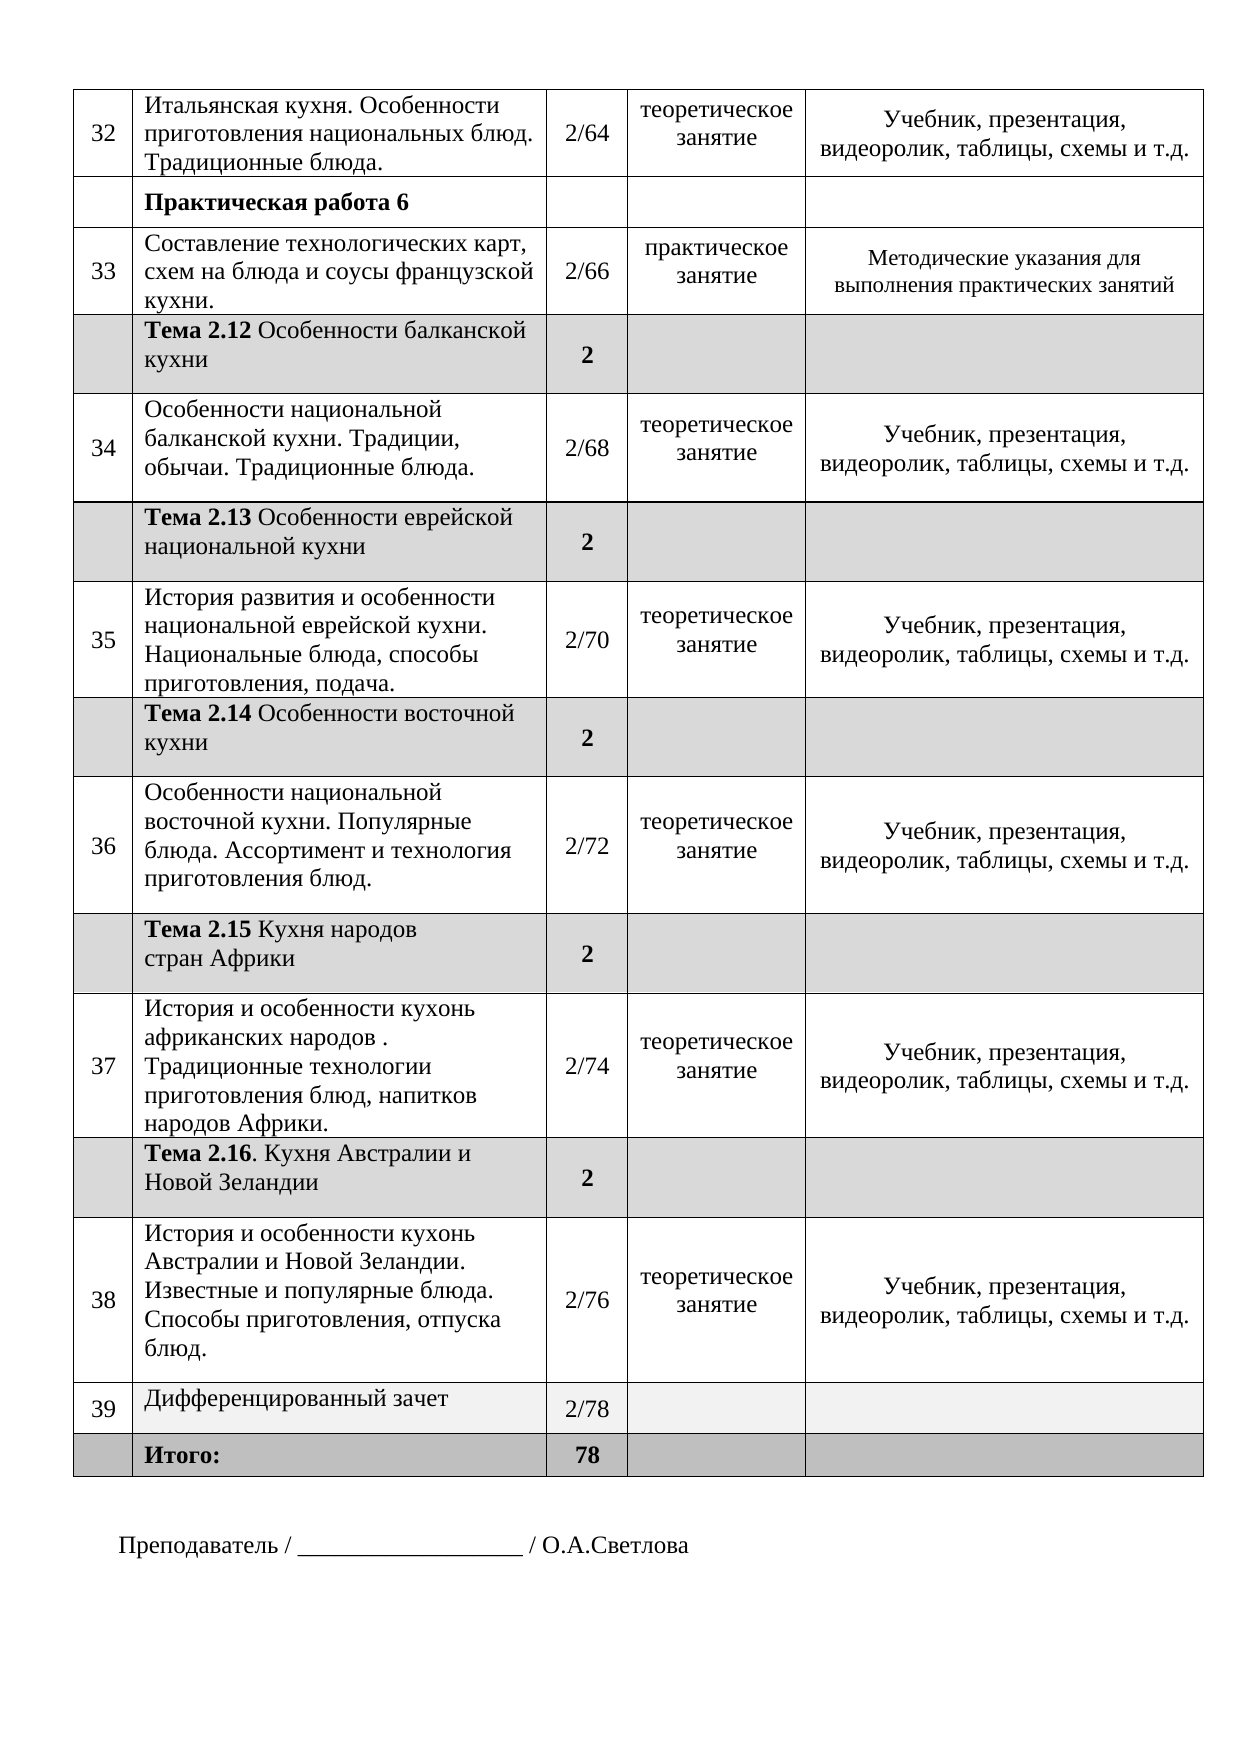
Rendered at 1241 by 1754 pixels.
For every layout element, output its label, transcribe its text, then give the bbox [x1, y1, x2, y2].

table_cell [806, 90, 1203, 176]
table_cell [547, 177, 627, 227]
table_cell теоретическое занятие [628, 994, 805, 1137]
table_cell 2 [547, 315, 627, 393]
table_cell [628, 315, 805, 393]
table_cell [628, 1138, 805, 1217]
table_cell теоретическое занятие [628, 582, 805, 697]
table_cell практическое занятие [628, 228, 805, 314]
table_cell 2/76 [547, 1218, 627, 1382]
table_cell Особенности национальной балканской кухни. Традиции, обычаи. Традиционные блюда. [133, 394, 546, 501]
table_cell 2/66 [547, 228, 627, 314]
table_cell Особенности национальной восточной кухни. Популярные блюда. Ассортимент и технология приготовления блюд. [133, 777, 546, 913]
table_cell [74, 503, 132, 581]
table_cell История и особенности кухонь Австралии и Новой Зеландии. Известные и популярные блюда. Способы приготовления, отпуска блюд. [133, 1218, 546, 1382]
table_cell 37 [74, 994, 132, 1137]
table_cell [628, 698, 805, 776]
table_cell Тема 2.12 Особенности балканской кухни [133, 315, 546, 393]
table_cell [806, 503, 1203, 581]
table_cell 38 [74, 1218, 132, 1382]
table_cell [628, 90, 805, 176]
table_cell [806, 1138, 1203, 1217]
table_cell 2 [547, 1138, 627, 1217]
table_cell Итальянская кухня. Особенности приготовления национальных блюд. Традиционные блюда. [133, 90, 546, 176]
table_cell 33 [74, 228, 132, 314]
table_cell Составление технологических карт, схем на блюда и соусы французской кухни. [133, 228, 546, 314]
table_cell [806, 1434, 1203, 1476]
table_cell Учебник, презентация, видеоролик, таблицы, схемы и т.д. [806, 1218, 1203, 1382]
table_cell 2 [547, 503, 627, 581]
table_cell 78 [547, 1434, 627, 1476]
table_cell Тема 2.16. Кухня Австралии и Новой Зеландии [133, 1138, 546, 1217]
table_cell [628, 503, 805, 581]
table_cell Практическая работа 6 [133, 177, 546, 227]
table_cell [806, 698, 1203, 776]
table_cell Дифференцированный зачет [133, 1383, 546, 1433]
table_cell [74, 315, 132, 393]
table_cell теоретическое занятие [628, 1218, 805, 1382]
text Преподаватель / __________________ / О.А.Светлова [118, 1530, 1152, 1559]
table_cell [628, 914, 805, 992]
table_cell [628, 1434, 805, 1476]
table_cell Тема 2.13 Особенности еврейской национальной кухни [133, 503, 546, 581]
table_cell История развития и особенности национальной еврейской кухни. Национальные блюда, способы приготовления, подача. [133, 582, 546, 697]
table_cell Тема 2.15 Кухня народов стран Африки [133, 914, 546, 992]
table_cell [74, 914, 132, 992]
table_cell 39 [74, 1383, 132, 1433]
table_cell 2/68 [547, 394, 627, 501]
table_cell Учебник, презентация, видеоролик, таблицы, схемы и т.д. [806, 777, 1203, 913]
table_cell Тема 2.14 Особенности восточной кухни [133, 698, 546, 776]
table_cell 34 [74, 394, 132, 501]
table_cell [628, 177, 805, 227]
table_cell теоретическое занятие [628, 394, 805, 501]
table_cell Методические указания для выполнения практических занятий [806, 228, 1203, 314]
table_cell Итого: [133, 1434, 546, 1476]
table_cell 2 [547, 698, 627, 776]
table_cell [74, 698, 132, 776]
table_cell теоретическое занятие [628, 777, 805, 913]
table_cell [74, 1138, 132, 1217]
table_cell [806, 914, 1203, 992]
table_cell [628, 1383, 805, 1433]
table_cell 35 [74, 582, 132, 697]
table_cell 2/74 [547, 994, 627, 1137]
table_cell 32 [74, 90, 132, 176]
table_cell [806, 1383, 1203, 1433]
table_cell 2/78 [547, 1383, 627, 1433]
table_cell История и особенности кухонь африканских народов . Традиционные технологии приготовления блюд, напитков народов Африки. [133, 994, 546, 1137]
table_cell 2/72 [547, 777, 627, 913]
table_cell [74, 177, 132, 227]
table_cell Учебник, презентация, видеоролик, таблицы, схемы и т.д. [806, 994, 1203, 1137]
table_cell 2 [547, 914, 627, 992]
table_cell [806, 177, 1203, 227]
table_cell [74, 1434, 132, 1476]
table_cell 2/70 [547, 582, 627, 697]
table_cell Учебник, презентация, видеоролик, таблицы, схемы и т.д. [806, 582, 1203, 697]
table_cell 36 [74, 777, 132, 913]
table_cell [806, 315, 1203, 393]
table_cell Учебник, презентация, видеоролик, таблицы, схемы и т.д. [806, 394, 1203, 501]
table_cell 2/64 [547, 90, 627, 176]
